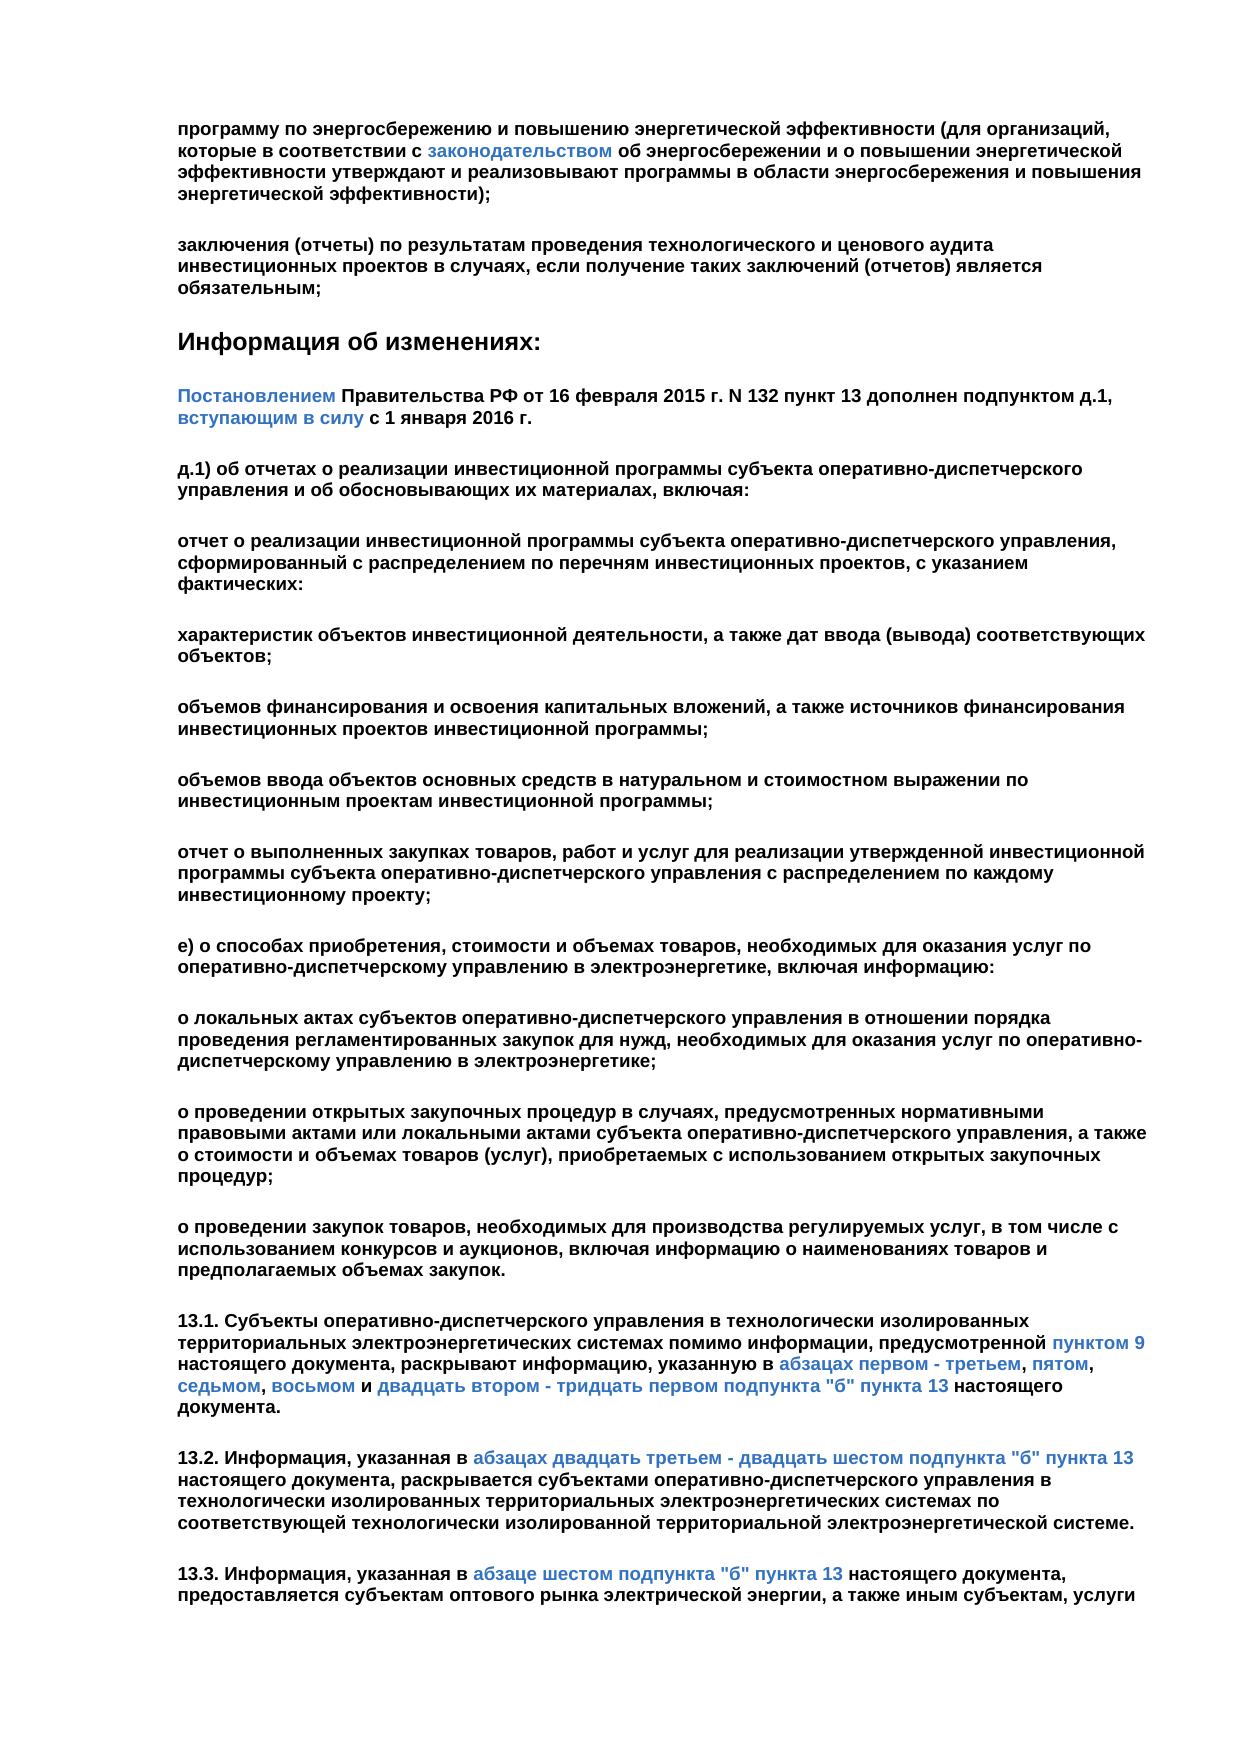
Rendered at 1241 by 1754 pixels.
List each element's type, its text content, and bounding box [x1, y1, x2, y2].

text объемов ввода объектов основных средств в натуральном и стоимостном выражении по инвестиционным проектам инвестиционной программы; [177, 768, 1152, 811]
text отчет о реализации инвестиционной программы субъекта оперативно-диспетчерского управления, сформированный с распределением по перечням инвестиционных проектов, с указанием фактических: [177, 530, 1152, 594]
text о проведении закупок товаров, необходимых для производства регулируемых услуг, в том числе с использованием конкурсов и аукционов, включая информацию о наименованиях товаров и предполагаемых объемах закупок. [177, 1216, 1152, 1281]
text о проведении открытых закупочных процедур в случаях, предусмотренных нормативными правовыми актами или локальными актами субъекта оперативно-диспетчерского управления, а также о стоимости и объемах товаров (услуг), приобретаемых с использованием открытых закупочных процедур; [177, 1101, 1152, 1187]
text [177, 1562, 1152, 1605]
text 13.2. Информация, указанная в абзацах двадцать третьем - двадцать шестом подпункта "б" пункта 13 настоящего документа, раскрывается субъектами оперативно-диспетчерского управления в технологически изолированных территориальных электроэнергетических системах по соответствующей технологически изолированной территориальной электроэнергетической системе. [177, 1447, 1152, 1533]
text программу по энергосбережению и повышению энергетической эффективности (для организаций, которые в соответствии с законодательством об энергосбережении и о повышении энергетической эффективности утверждают и реализовывают программы в области энергосбережения и повышения энергетической эффективности); [177, 118, 1152, 204]
text Постановлением Правительства РФ от 16 февраля 2015 г. N 132 пункт 13 дополнен подпунктом д.1, вступающим в силу с 1 января 2016 г. [177, 385, 1152, 428]
text Информация об изменениях: [177, 327, 1152, 356]
text заключения (отчеты) по результатам проведения технологического и ценового аудита инвестиционных проектов в случаях, если получение таких заключений (отчетов) является обязательным; [177, 233, 1152, 298]
text е) о способах приобретения, стоимости и объемах товаров, необходимых для оказания услуг по оперативно-диспетчерскому управлению в электроэнергетике, включая информацию: [177, 934, 1152, 978]
text отчет о выполненных закупках товаров, работ и услуг для реализации утвержденной инвестиционной программы субъекта оперативно-диспетчерского управления с распределением по каждому инвестиционному проекту; [177, 841, 1152, 905]
text о локальных актах субъектов оперативно-диспетчерского управления в отношении порядка проведения регламентированных закупок для нужд, необходимых для оказания услуг по оперативно-диспетчерскому управлению в электроэнергетике; [177, 1007, 1152, 1071]
text объемов финансирования и освоения капитальных вложений, а также источников финансирования инвестиционных проектов инвестиционной программы; [177, 696, 1152, 739]
text 13.1. Субъекты оперативно-диспетчерского управления в технологически изолированных территориальных электроэнергетических системах помимо информации, предусмотренной пунктом 9 настоящего документа, раскрывают информацию, указанную в абзацах первом - третьем, пятом, седьмом, восьмом и двадцать втором - тридцать первом подпункта "б" пункта 13 настоящего документа. [177, 1310, 1152, 1418]
text д.1) об отчетах о реализации инвестиционной программы субъекта оперативно-диспетчерского управления и об обосновывающих их материалах, включая: [177, 458, 1152, 501]
text характеристик объектов инвестиционной деятельности, а также дат ввода (вывода) соответствующих объектов; [177, 624, 1152, 667]
